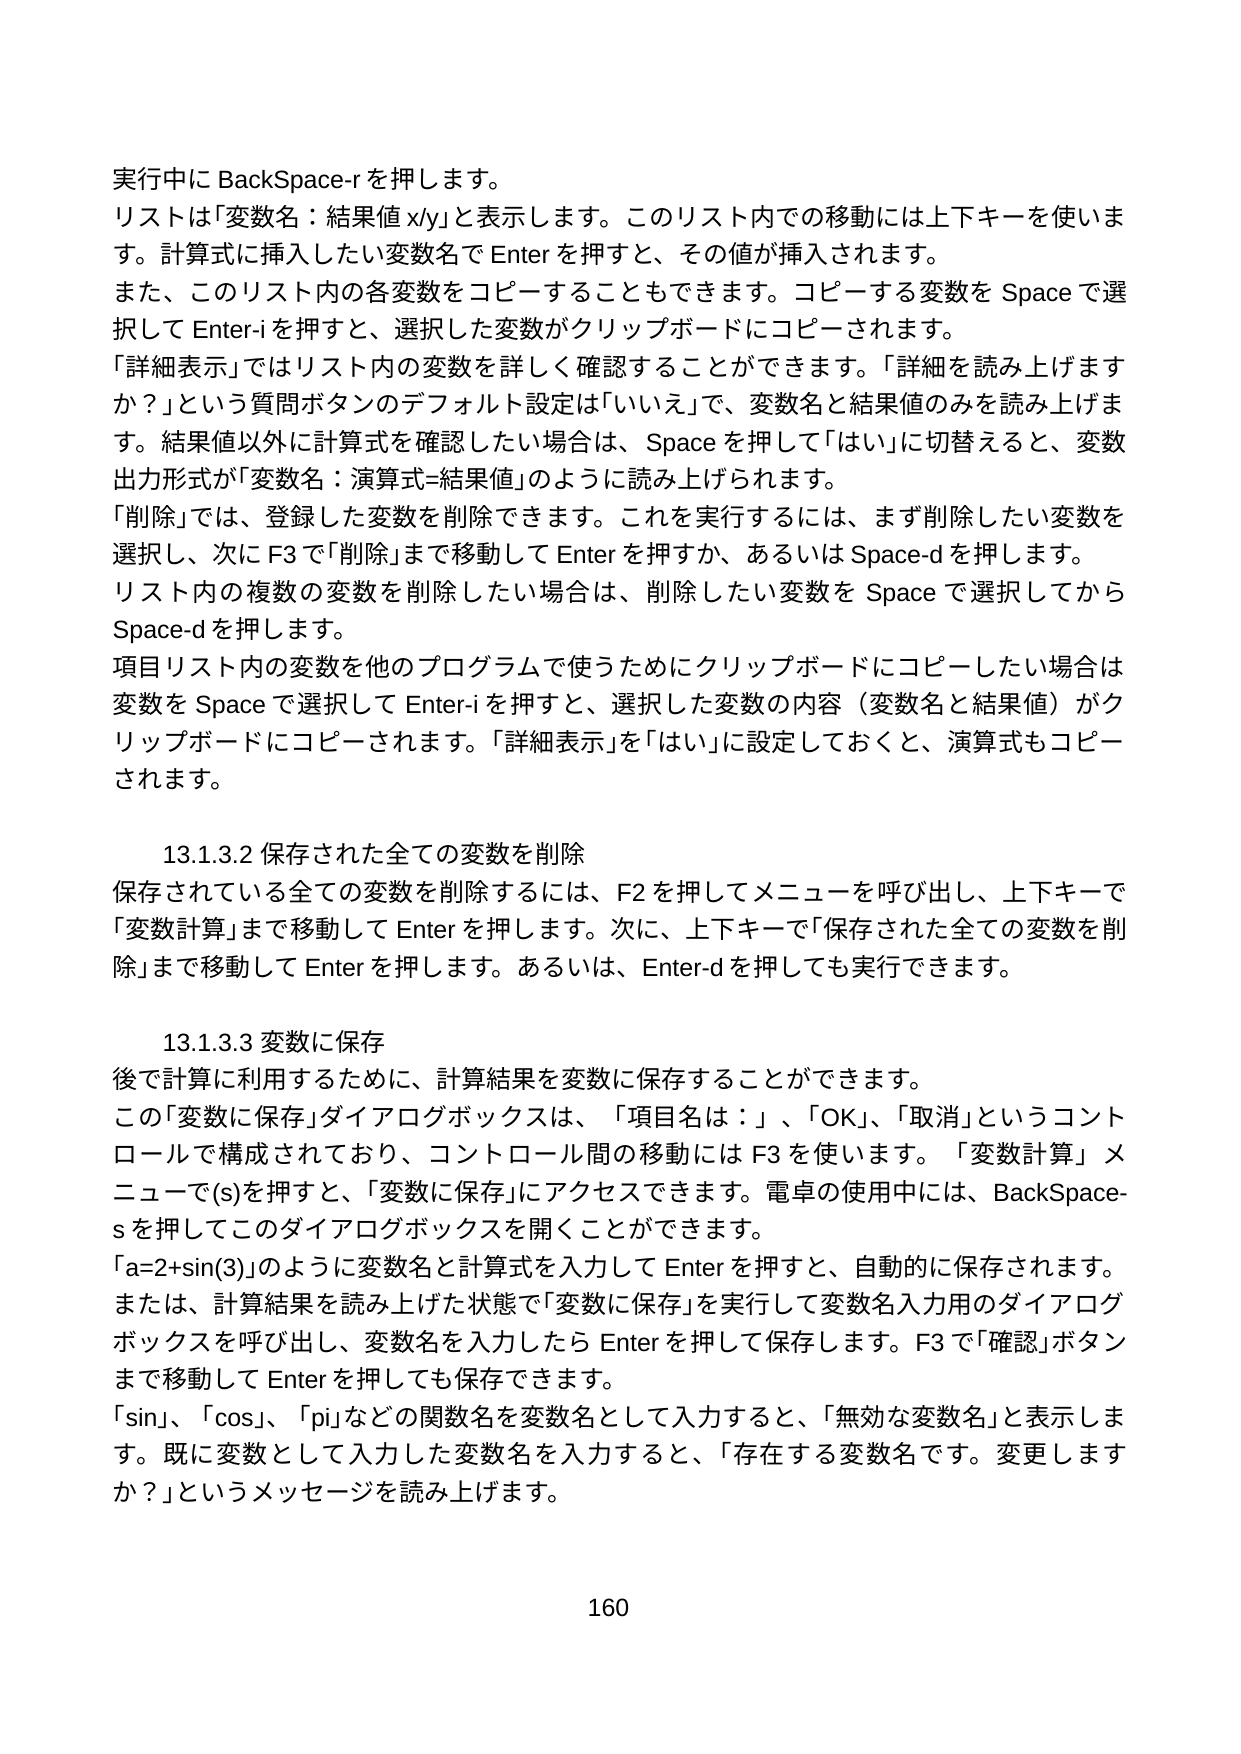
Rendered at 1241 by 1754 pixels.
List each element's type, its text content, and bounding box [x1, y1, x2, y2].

text この｢変数に保存｣ダイアログボックスは、「項目名は：」、｢OK｣、｢取消｣というコントロールで構成されており、コントロール間の移動にはF3を使います。「変数計算」メニューで(s)を押すと、｢変数に保存｣にアクセスできます。電卓の使用中には、BackSpace-sを押してこのダイアログボックスを開くことができます。 [112, 1097, 1128, 1247]
subtitle 保存された全ての変数を削除 [162, 834, 1128, 872]
text 保存されている全ての変数を削除するには、F2を押してメニューを呼び出し、上下キーで｢変数計算｣まで移動してEnterを押します。次に、上下キーで｢保存された全ての変数を削除｣まで移動してEnterを押します。あるいは、Enter-dを押しても実行できます。 [112, 872, 1128, 984]
text リストは｢変数名：結果値x/y｣と表示します。このリスト内での移動には上下キーを使います。計算式に挿入したい変数名でEnterを押すと、その値が挿入されます。 [112, 197, 1128, 272]
text ｢詳細表示｣ではリスト内の変数を詳しく確認することができます。｢詳細を読み上げますか？｣という質問ボタンのデフォルト設定は｢いいえ｣で、変数名と結果値のみを読み上げます。結果値以外に計算式を確認したい場合は、Spaceを押して｢はい｣に切替えると、変数出力形式が｢変数名：演算式=結果値｣のように読み上げられます。 [112, 347, 1128, 497]
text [112, 159, 1128, 197]
text 項目リスト内の変数を他のプログラムで使うためにクリップボードにコピーしたい場合は、変数をSpaceで選択してEnter-iを押すと、選択した変数の内容（変数名と結果値）がクリップボードにコピーされます。｢詳細表示｣を｢はい｣に設定しておくと、演算式もコピーされます。 [112, 647, 1128, 797]
text また、このリスト内の各変数をコピーすることもできます。コピーする変数をSpaceで選択してEnter-iを押すと、選択した変数がクリップボードにコピーされます。 [112, 272, 1128, 347]
text ｢削除｣では、登録した変数を削除できます。これを実行するには、まず削除したい変数を選択し、次にF3で｢削除｣まで移動してEnterを押すか、あるいはSpace-dを押します。 [112, 497, 1128, 572]
text ｢sin｣、 ｢cos｣、 ｢pi｣などの関数名を変数名として入力すると、｢無効な変数名｣と表示します。既に変数として入力した変数名を入力すると、｢存在する変数名です。変更しますか？｣というメッセージを読み上げます。 [112, 1397, 1128, 1509]
subtitle 変数に保存 [162, 1022, 1128, 1059]
text ｢a=2+sin(3)｣のように変数名と計算式を入力してEnterを押すと、自動的に保存されます。または、計算結果を読み上げた状態で｢変数に保存｣を実行して変数名入力用のダイアログボックスを呼び出し、変数名を入力したらEnterを押して保存します。F3で｢確認｣ボタンまで移動してEnterを押しても保存できます。 [112, 1247, 1128, 1397]
text 後で計算に利用するために、計算結果を変数に保存することができます。 [112, 1059, 1128, 1097]
text リスト内の複数の変数を削除したい場合は、削除したい変数をSpaceで選択してからSpace-dを押します。 [112, 572, 1128, 647]
